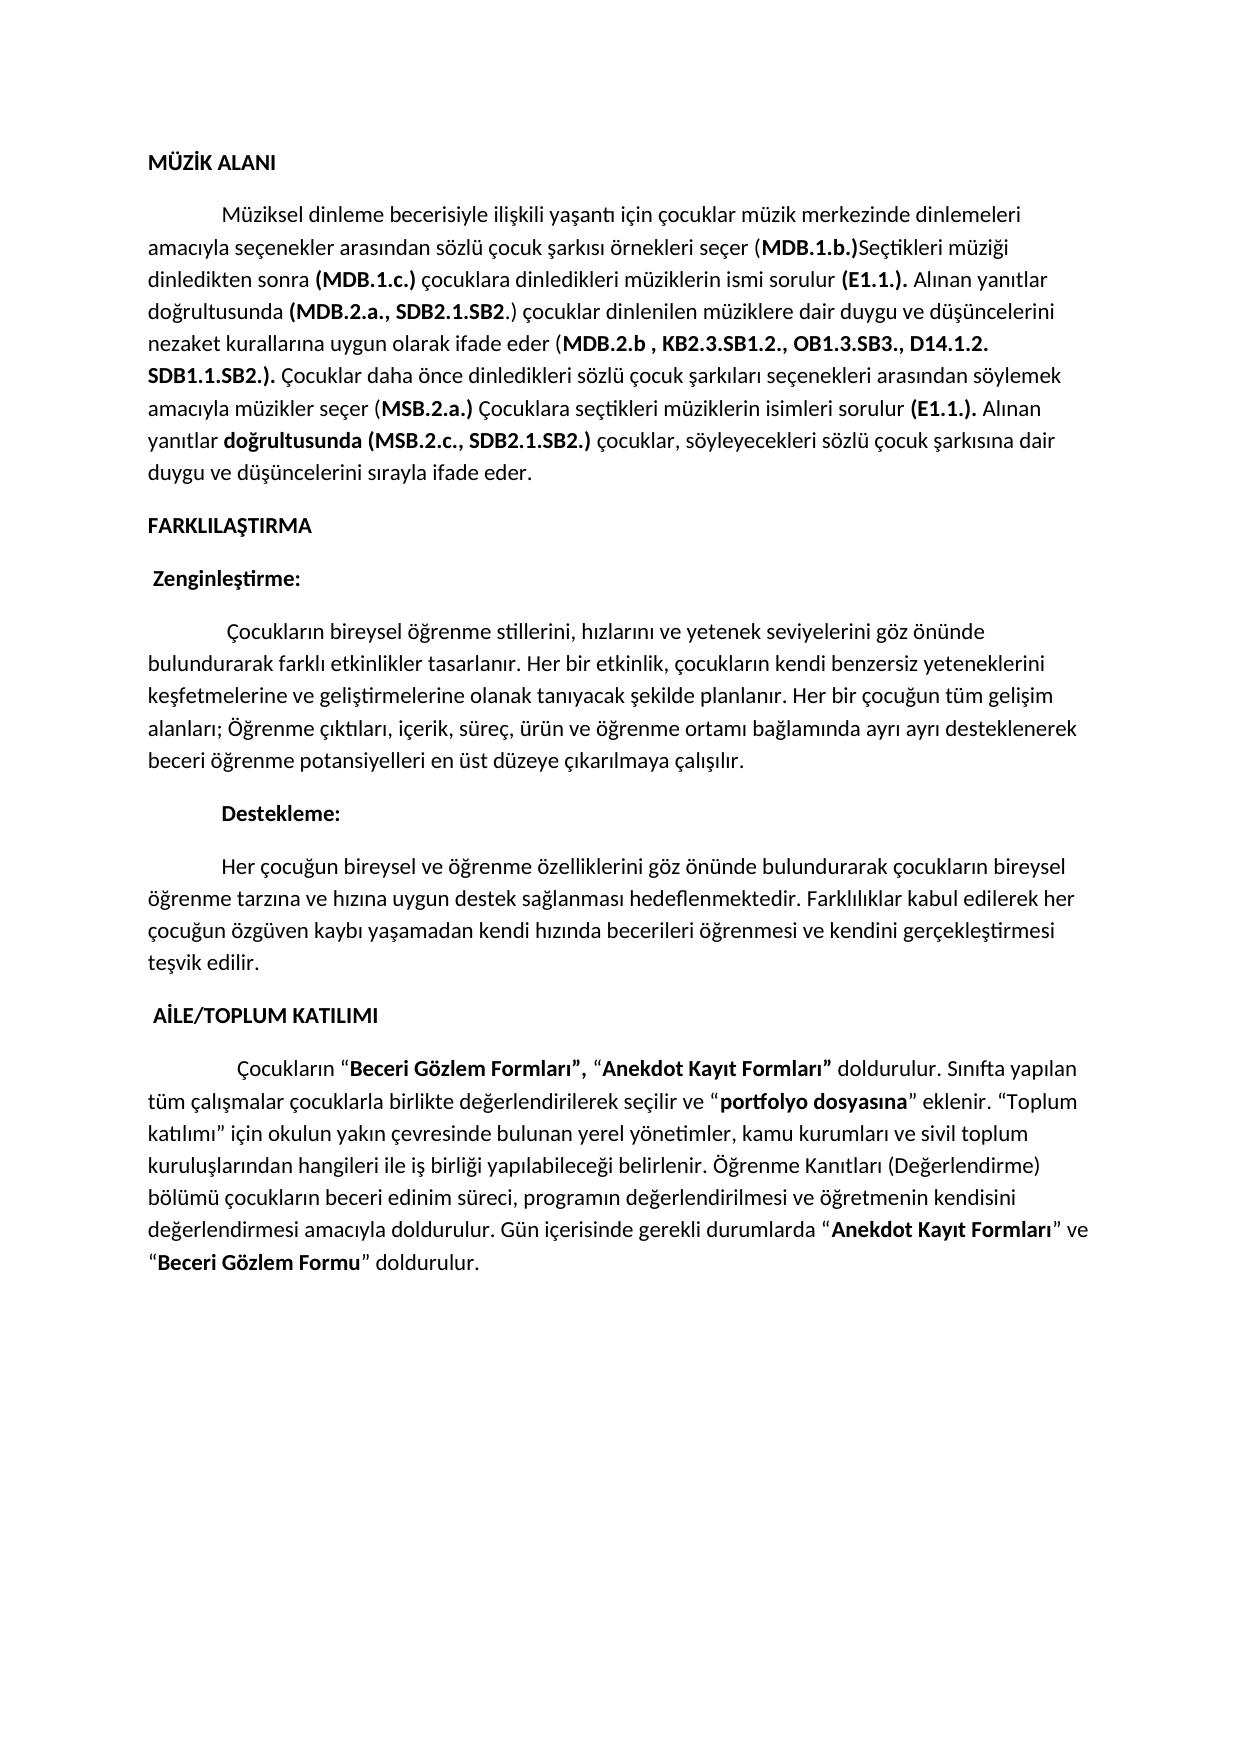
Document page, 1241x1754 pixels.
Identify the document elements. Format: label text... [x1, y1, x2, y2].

text Çocukların “Beceri Gözlem Formları”, “Anekdot Kayıt Formları” doldurulur. Sınıfta yapılan tüm çalışmalar çocuklarla birlikte değerlendirilerek seçilir ve “portfolyo dosyasına” eklenir. “Toplum katılımı” için okulun yakın çevresinde bulunan yerel yönetimler, kamu kurumları ve sivil toplum kuruluşlarından hangileri ile iş birliği yapılabileceği belirlenir. Öğrenme Kanıtları (Değerlendirme) bölümü çocukların beceri edinim süreci, programın değerlendirilmesi ve öğretmenin kendisini değerlendirmesi amacıyla doldurulur. Gün içerisinde gerekli durumlarda “Anekdot Kayıt Formları” ve “Beceri Gözlem Formu” doldurulur. [148, 1054, 1093, 1276]
text AİLE/TOPLUM KATILIMI [148, 1002, 1093, 1029]
text FARKLILAŞTIRMA [148, 511, 1093, 539]
text Müziksel dinleme becerisiyle ilişkili yaşantı için çocuklar müzik merkezinde dinlemeleri amacıyla seçenekler arasından sözlü çocuk şarkısı örnekleri seçer (MDB.1.b.)Seçtikleri müziği dinledikten sonra (MDB.1.c.) çocuklara dinledikleri müziklerin ismi sorulur (E1.1.). Alınan yanıtlar doğrultusunda (MDB.2.a., SDB2.1.SB2.) çocuklar dinlenilen müziklere dair duygu ve düşüncelerini nezaket kurallarına uygun olarak ifade eder (MDB.2.b , KB2.3.SB1.2., OB1.3.SB3., D14.1.2. SDB1.1.SB2.). Çocuklar daha önce dinledikleri sözlü çocuk şarkıları seçenekleri arasından söylemek amacıyla müzikler seçer (MSB.2.a.) Çocuklara seçtikleri müziklerin isimleri sorulur (E1.1.). Alınan yanıtlar doğrultusunda (MSB.2.c., SDB2.1.SB2.) çocuklar, söyleyecekleri sözlü çocuk şarkısına dair duygu ve düşüncelerini sırayla ifade eder. [148, 201, 1093, 486]
text Destekleme: [148, 799, 1093, 827]
text Zenginleştirme: [148, 564, 1093, 592]
text Çocukların bireysel öğrenme stillerini, hızlarını ve yetenek seviyelerini göz önünde bulundurarak farklı etkinlikler tasarlanır. Her bir etkinlik, çocukların kendi benzersiz yeteneklerini keşfetmelerine ve geliştirmelerine olanak tanıyacak şekilde planlanır. Her bir çocuğun tüm gelişim alanları; Öğrenme çıktıları, içerik, süreç, ürün ve öğrenme ortamı bağlamında ayrı ayrı desteklenerek beceri öğrenme potansiyelleri en üst düzeye çıkarılmaya çalışılır. [148, 617, 1093, 774]
text MÜZİK ALANI [148, 148, 1093, 176]
text Her çocuğun bireysel ve öğrenme özelliklerini göz önünde bulundurarak çocukların bireysel öğrenme tarzına ve hızına uygun destek sağlanması hedeflenmektedir. Farklılıklar kabul edilerek her çocuğun özgüven kaybı yaşamadan kendi hızında becerileri öğrenmesi ve kendini gerçekleştirmesi teşvik edilir. [148, 852, 1093, 977]
